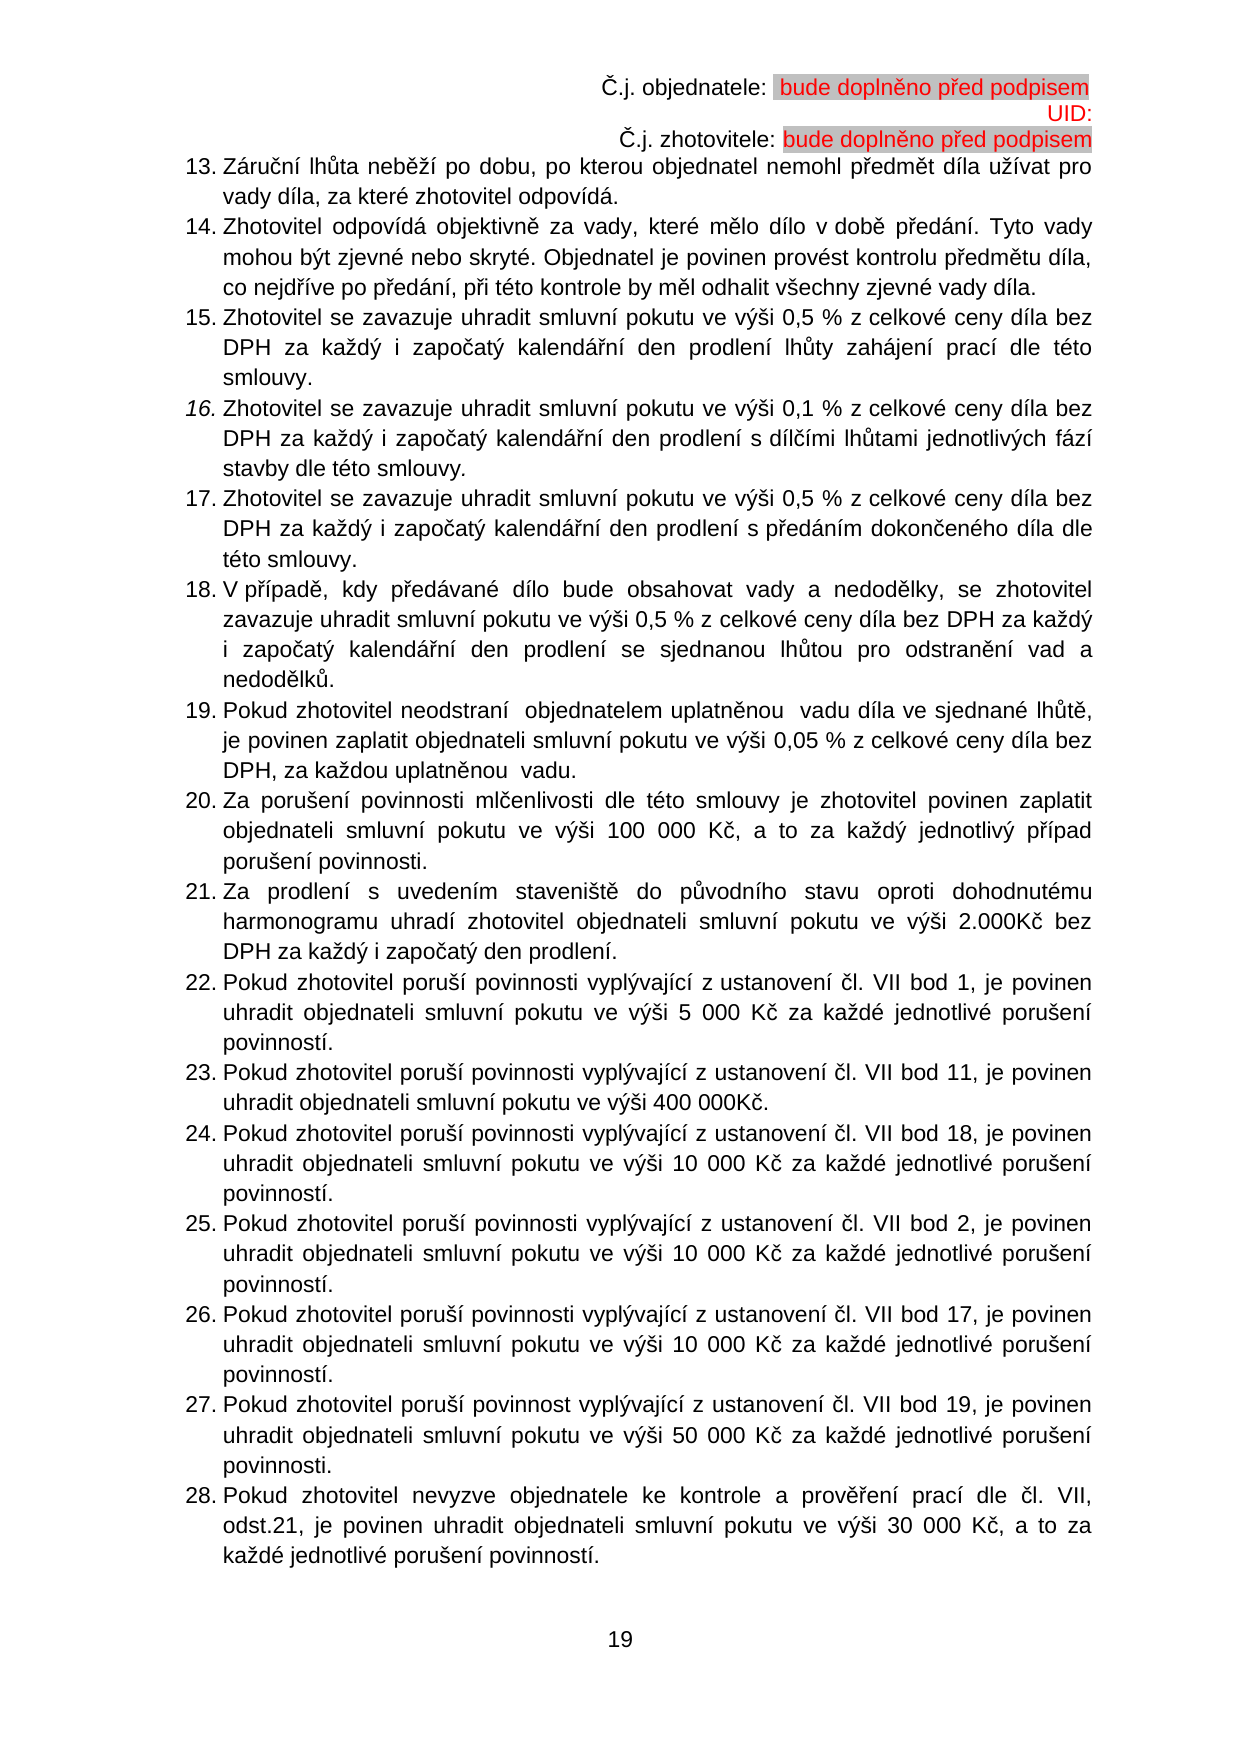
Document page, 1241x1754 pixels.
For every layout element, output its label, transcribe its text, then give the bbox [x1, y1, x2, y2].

list V případě, kdy předávané dílo bude obsahovat vady a nedodělky, se zhotovitel zavazuje uhradit smluvní pokutu ve výši 0,5 % z celkové ceny díla bez DPH za každý i započatý kalendářní den prodlení se sjednanou lhůtou pro odstranění vad a nedodělků. [185, 576, 1093, 693]
list Pokud zhotovitel poruší povinnosti vyplývající z ustanovení čl. VII bod 18, je povinen uhradit objednateli smluvní pokutu ve výši 10 000 Kč za každé jednotlivé porušení povinností. [185, 1119, 1093, 1206]
list Pokud zhotovitel nevyzve objednatele ke kontrole a prověření prací dle čl. VII, odst.21, je povinen uhradit objednateli smluvní pokutu ve výši 30 000 Kč, a to za každé jednotlivé porušení povinností. [185, 1482, 1093, 1569]
list Pokud zhotovitel poruší povinnosti vyplývající z ustanovení čl. VII bod 17, je povinen uhradit objednateli smluvní pokutu ve výši 10 000 Kč za každé jednotlivé porušení povinností. [185, 1301, 1093, 1387]
list Pokud zhotovitel neodstraní objednatelem uplatněnou vadu díla ve sjednané lhůtě, je povinen zaplatit objednateli smluvní pokutu ve výši 0,05 % z celkové ceny díla bez DPH, za každou uplatněnou vadu. [185, 697, 1093, 783]
list Zhotovitel se zavazuje uhradit smluvní pokutu ve výši 0,5 % z celkové ceny díla bez DPH za každý i započatý kalendářní den prodlení lhůty zahájení prací dle této smlouvy. [185, 304, 1093, 391]
list Zhotovitel odpovídá objektivně za vady, které mělo dílo v době předání. Tyto vady mohou být zjevné nebo skryté. Objednatel je povinen provést kontrolu předmětu díla, co nejdříve po předání, při této kontrole by měl odhalit všechny zjevné vady díla. [185, 213, 1093, 300]
list Pokud zhotovitel poruší povinnost vyplývající z ustanovení čl. VII bod 19, je povinen uhradit objednateli smluvní pokutu ve výši 50 000 Kč za každé jednotlivé porušení povinnosti. [185, 1391, 1093, 1478]
list Za porušení povinnosti mlčenlivosti dle této smlouvy je zhotovitel povinen zaplatit objednateli smluvní pokutu ve výši 100 000 Kč, a to za každý jednotlivý případ porušení povinnosti. [185, 787, 1093, 874]
list Zhotovitel se zavazuje uhradit smluvní pokutu ve výši 0,1 % z celkové ceny díla bez DPH za každý i započatý kalendářní den prodlení s dílčími lhůtami jednotlivých fází stavby dle této smlouvy. [185, 394, 1093, 481]
list Za prodlení s uvedením staveniště do původního stavu oproti dohodnutému harmonogramu uhradí zhotovitel objednateli smluvní pokutu ve výši 2.000Kč bez DPH za každý i započatý den prodlení. [185, 878, 1093, 964]
list Pokud zhotovitel poruší povinnosti vyplývající z ustanovení čl. VII bod 2, je povinen uhradit objednateli smluvní pokutu ve výši 10 000 Kč za každé jednotlivé porušení povinností. [185, 1210, 1093, 1297]
list Pokud zhotovitel poruší povinnosti vyplývající z ustanovení čl. VII bod 11, je povinen uhradit objednateli smluvní pokutu ve výši 400 000Kč. [185, 1059, 1093, 1116]
list Zhotovitel se zavazuje uhradit smluvní pokutu ve výši 0,5 % z celkové ceny díla bez DPH za každý i započatý kalendářní den prodlení s předáním dokončeného díla dle této smlouvy. [185, 485, 1093, 572]
list Záruční lhůta neběží po dobu, po kterou objednatel nemohl předmět díla užívat pro vady díla, za které zhotovitel odpovídá. [185, 153, 1093, 209]
list Pokud zhotovitel poruší povinnosti vyplývající z ustanovení čl. VII bod 1, je povinen uhradit objednateli smluvní pokutu ve výši 5 000 Kč za každé jednotlivé porušení povinností. [185, 968, 1093, 1055]
